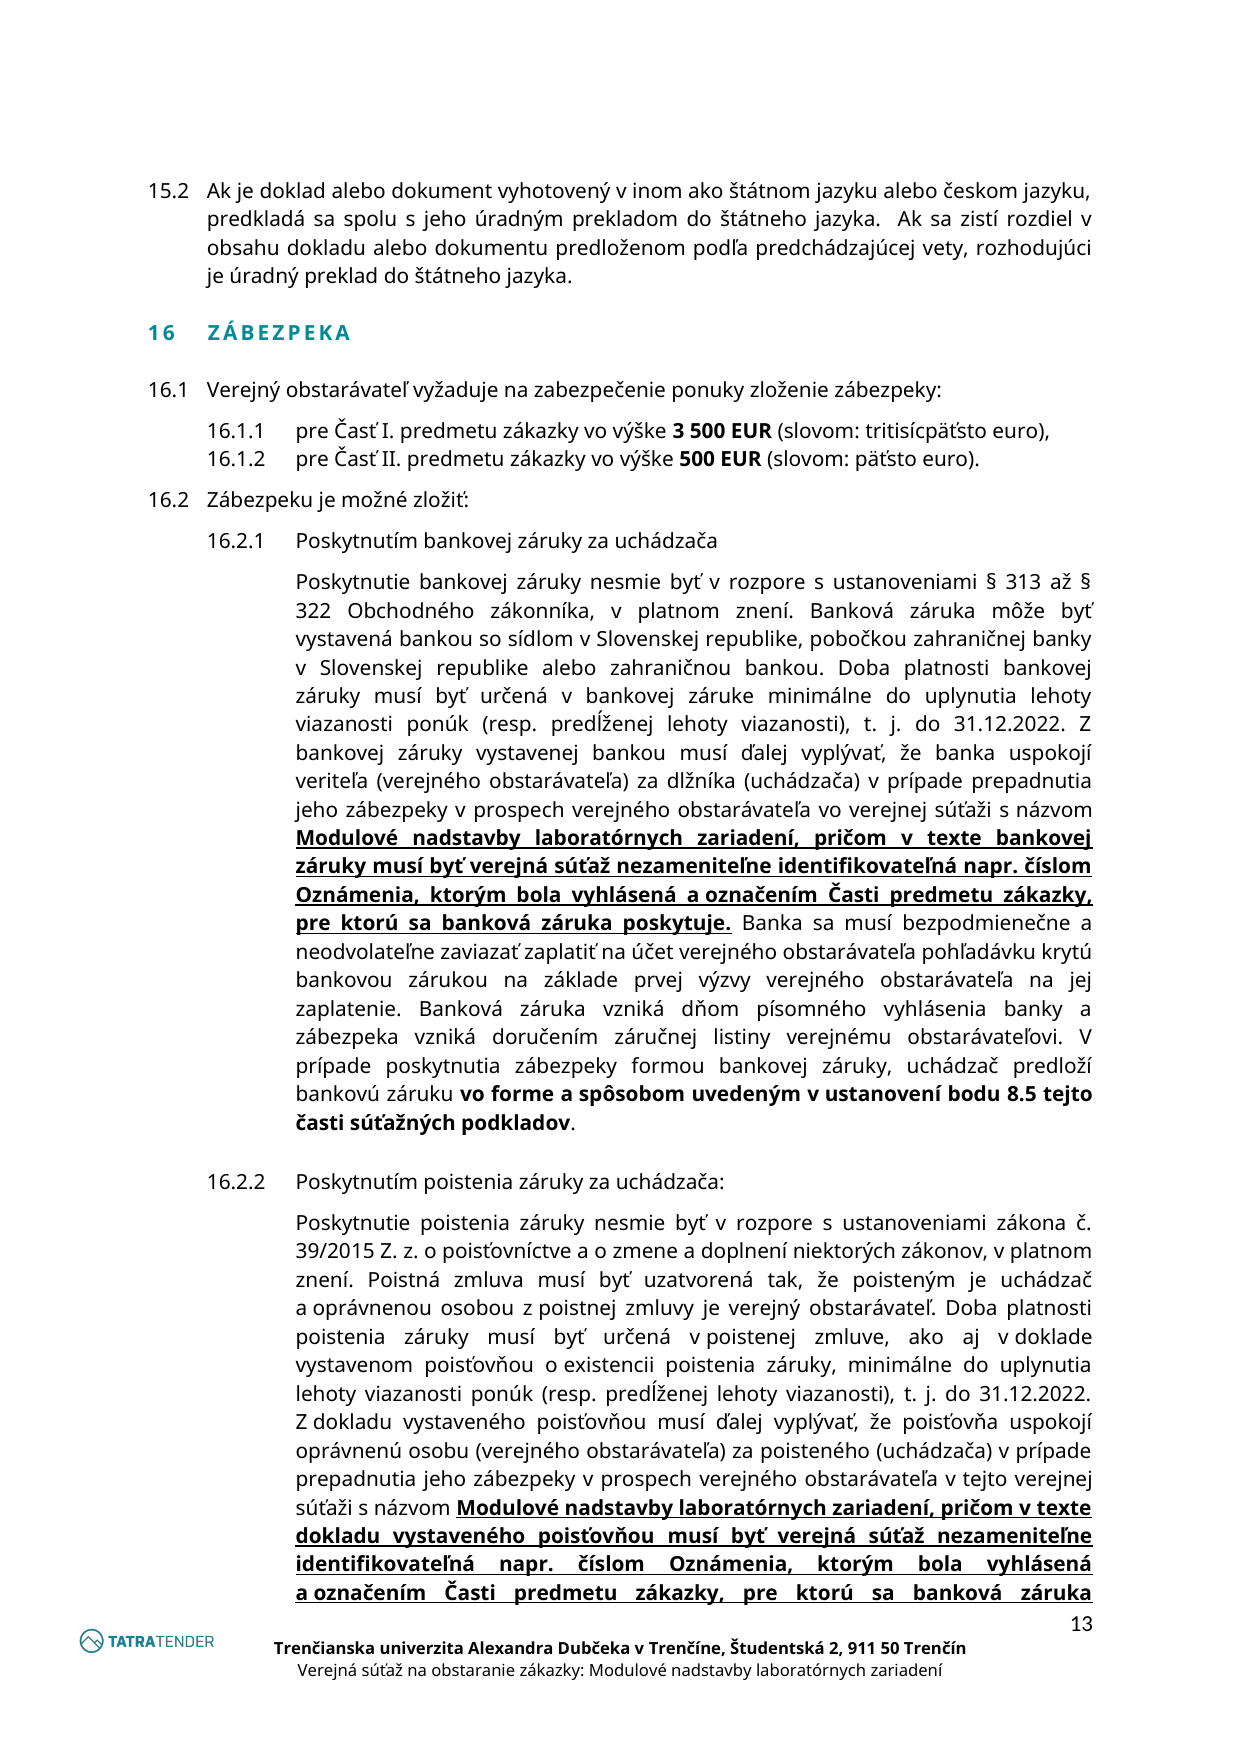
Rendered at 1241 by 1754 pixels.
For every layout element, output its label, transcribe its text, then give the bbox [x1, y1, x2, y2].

subtitle pre Časť I. predmetu zákazky vo výške 3 500 EUR (slovom: tritisícpäťsto euro), [207, 416, 1093, 444]
text Poskytnutie bankovej záruky nesmie byť v rozpore s ustanoveniami § 313 až § 322 Obchodného zákonníka, v platnom znení. Banková záruka môže byť vystavená bankou so sídlom v Slovenskej republike, pobočkou zahraničnej banky v Slovenskej republike alebo zahraničnou bankou. Doba platnosti bankovej záruky musí byť určená v bankovej záruke minimálne do uplynutia lehoty viazanosti ponúk (resp. predĺženej lehoty viazanosti), t. j. do 31.12.2022. Z bankovej záruky vystavenej bankou musí ďalej vyplývať, že banka uspokojí veriteľa (verejného obstarávateľa) za dlžníka (uchádzača) v prípade prepadnutia jeho zábezpeky v prospech verejného obstarávateľa vo verejnej súťaži s názvom Modulové nadstavby laboratórnych zariadení, pričom v texte bankovej záruky musí byť verejná súťaž nezameniteľne identifikovateľná napr. číslom Oznámenia, ktorým bola vyhlásená a označením Časti predmetu zákazky, pre ktorú sa banková záruka poskytuje. Banka sa musí bezpodmienečne a neodvolateľne zaviazať zaplatiť na účet verejného obstarávateľa pohľadávku krytú bankovou zárukou na základe prvej výzvy verejného obstarávateľa na jej zaplatenie. Banková záruka vzniká dňom písomného vyhlásenia banky a zábezpeka vzniká doručením záručnej listiny verejnému obstarávateľovi. V prípade poskytnutia zábezpeky formou bankovej záruky, uchádzač predloží bankovú záruku vo forme a spôsobom uvedeným v ustanovení bodu 8.5 tejto časti súťažných podkladov. [295, 906, 1093, 1136]
text Zábezpeka [148, 318, 1093, 347]
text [295, 1208, 1093, 1545]
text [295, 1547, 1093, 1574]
subtitle Zábezpeku je možné zložiť: [148, 485, 1093, 514]
subtitle Verejný obstarávateľ vyžaduje na zabezpečenie ponuky zloženie zábezpeky: [148, 375, 1093, 403]
subtitle pre Časť II. predmetu zákazky vo výške 500 EUR (slovom: päťsto euro). [207, 444, 1093, 473]
subtitle Poskytnutím bankovej záruky za uchádzača [207, 526, 1093, 555]
subtitle Poskytnutím poistenia záruky za uchádzača: [207, 1167, 1093, 1196]
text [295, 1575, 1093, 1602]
picture [77, 1617, 224, 1662]
subtitle Ak je doklad alebo dokument vyhotovený v inom ako štátnom jazyku alebo českom jazyku, predkladá sa spolu s jeho úradným prekladom do štátneho jazyka. Ak sa zistí rozdiel v obsahu dokladu alebo dokumentu predloženom podľa predchádzajúcej vety, rozhodujúci je úradný preklad do štátneho jazyka. [148, 176, 1093, 290]
text Poskytnutie bankovej záruky nesmie byť v rozpore s ustanoveniami § 313 až § 322 Obchodného zákonníka, v platnom znení. Banková záruka môže byť vystavená bankou so sídlom v Slovenskej republike, pobočkou zahraničnej banky v Slovenskej republike alebo zahraničnou bankou. Doba platnosti bankovej záruky musí byť určená v bankovej záruke minimálne do uplynutia lehoty viazanosti ponúk (resp. predĺženej lehoty viazanosti), t. j. do 31.12.2022. Z bankovej záruky vystavenej bankou musí ďalej vyplývať, že banka uspokojí veriteľa (verejného obstarávateľa) za dlžníka (uchádzača) v prípade prepadnutia jeho zábezpeky v prospech verejného obstarávateľa vo verejnej súťaži s názvom Modulové nadstavby laboratórnych zariadení, pričom v texte bankovej záruky musí byť verejná súťaž nezameniteľne identifikovateľná napr. číslom Oznámenia, ktorým bola vyhlásená a označením Časti predmetu zákazky, pre ktorú sa banková záruka poskytuje. Banka sa musí bezpodmienečne a neodvolateľne zaviazať zaplatiť na účet verejného obstarávateľa pohľadávku krytú bankovou zárukou na základe prvej výzvy verejného obstarávateľa na jej zaplatenie. Banková záruka vzniká dňom písomného vyhlásenia banky a zábezpeka vzniká doručením záručnej listiny verejnému obstarávateľovi. V prípade poskytnutia zábezpeky formou bankovej záruky, uchádzač predloží bankovú záruku vo forme a spôsobom uvedeným v ustanovení bodu 8.5 tejto časti súťažných podkladov. [295, 567, 1093, 847]
